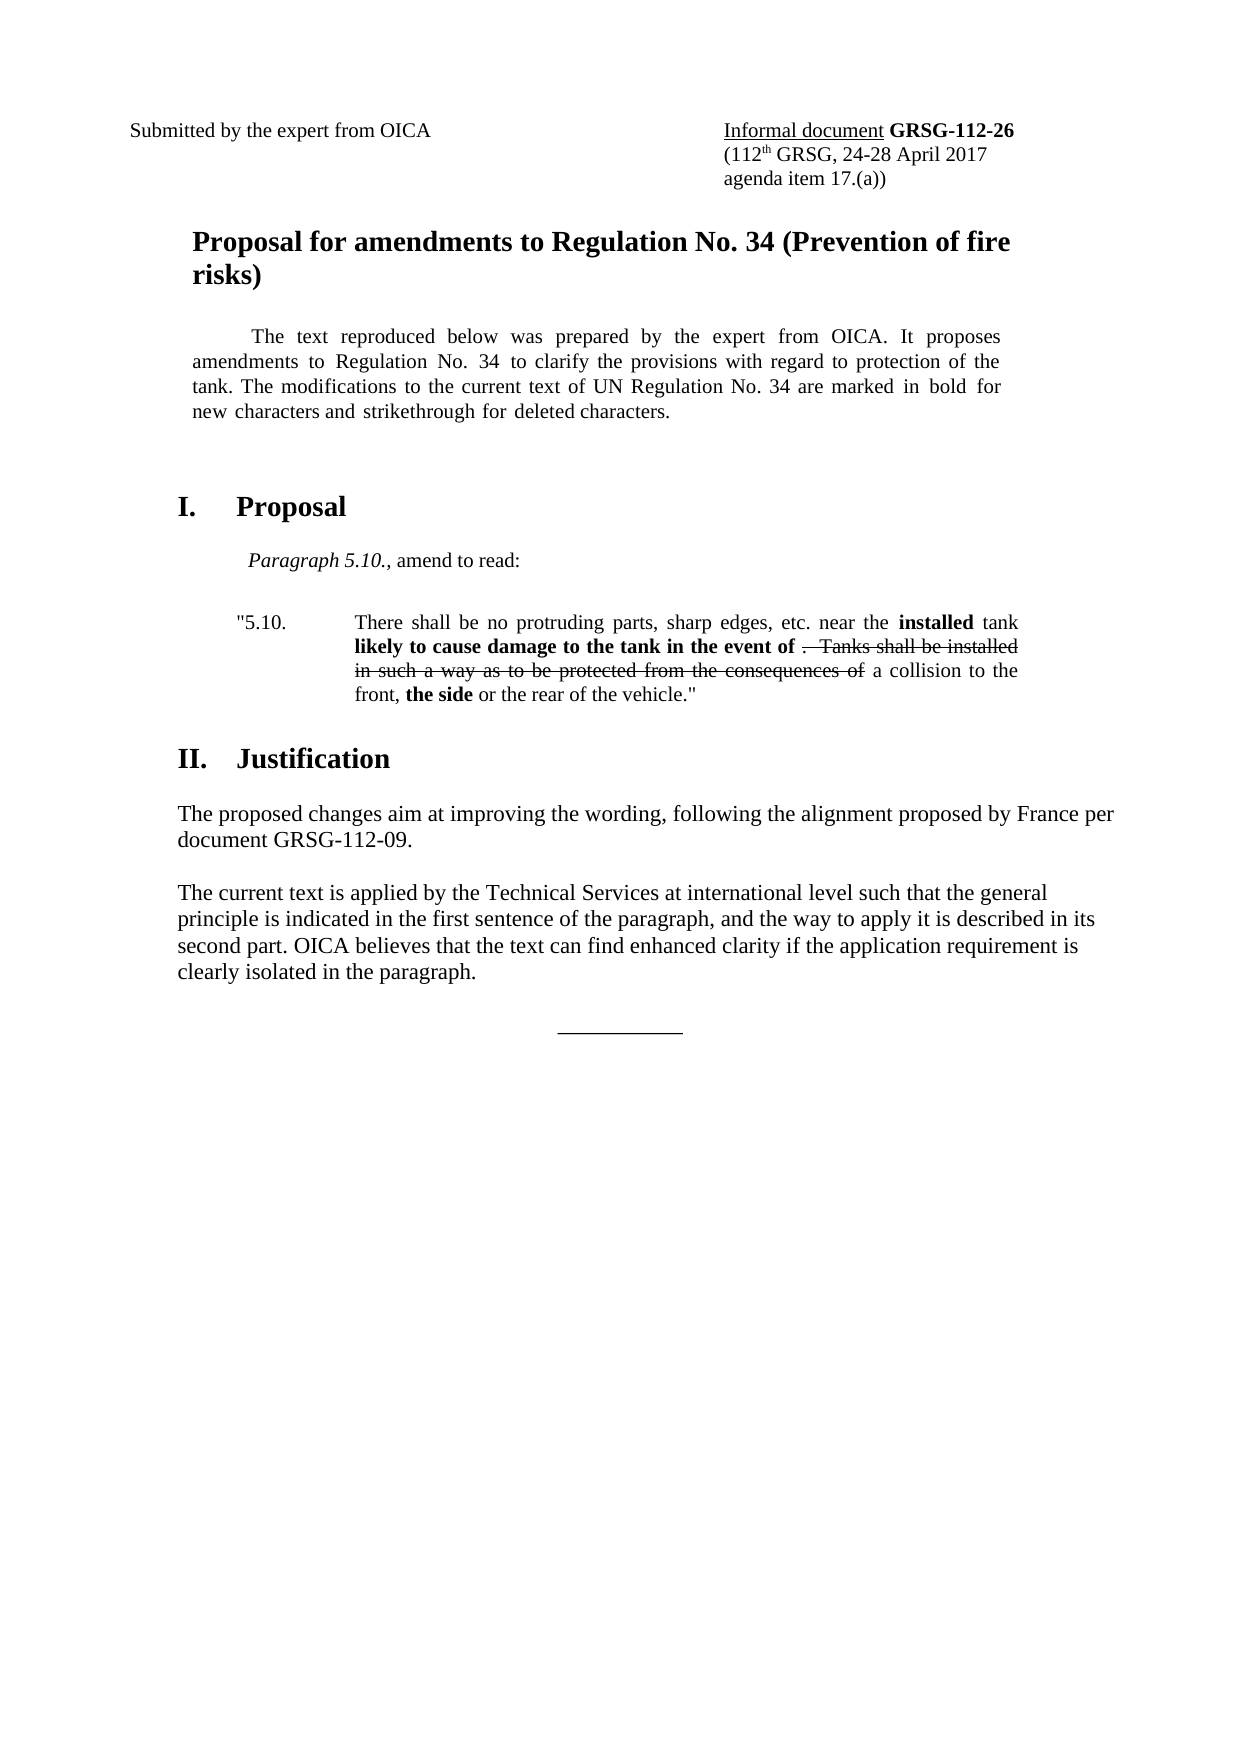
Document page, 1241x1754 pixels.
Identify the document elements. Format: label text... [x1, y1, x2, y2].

text The proposed changes aim at improving the wording, following the alignment proposed by France per document GRSG-112-09. [177, 800, 1125, 853]
text "5.10. There shall be no protruding parts, sharp edges, etc. near the installed tank likely to cause damage to the tank in the event of . Tanks shall be installed in such a way as to be protected from the consequences of a collision to the front, the side or the rear of the vehicle." [236, 610, 1018, 706]
table_header Submitted by the expert from OICA [118, 118, 635, 190]
text Paragraph 5.10., amend to read: [248, 548, 1122, 572]
table_header Informal document GRSG-112-26 (112th GRSG, 24-28 April 2017 agenda item 17.(a)) [635, 118, 1152, 190]
text Proposal for amendments to Regulation No. 34 (Prevention of fire risks) [192, 224, 1078, 291]
text The current text is applied by the Technical Services at international level such that the general principle is indicated in the first sentence of the paragraph, and the way to apply it is described in its second part. OICA believes that the text can find enhanced clarity if the application requirement is clearly isolated in the paragraph. [177, 879, 1125, 984]
text II. Justification [177, 744, 1018, 775]
text I. Proposal [177, 489, 1018, 523]
text __________ [236, 1008, 1004, 1037]
text The text reproduced below was prepared by the expert from OICA. It proposes amendments to Regulation No. 34 to clarify the provisions with regard to protection of the tank. The modifications to the current text of UN Regulation No. 34 are marked in bold for new characters and strikethrough for deleted characters. [192, 324, 1001, 423]
